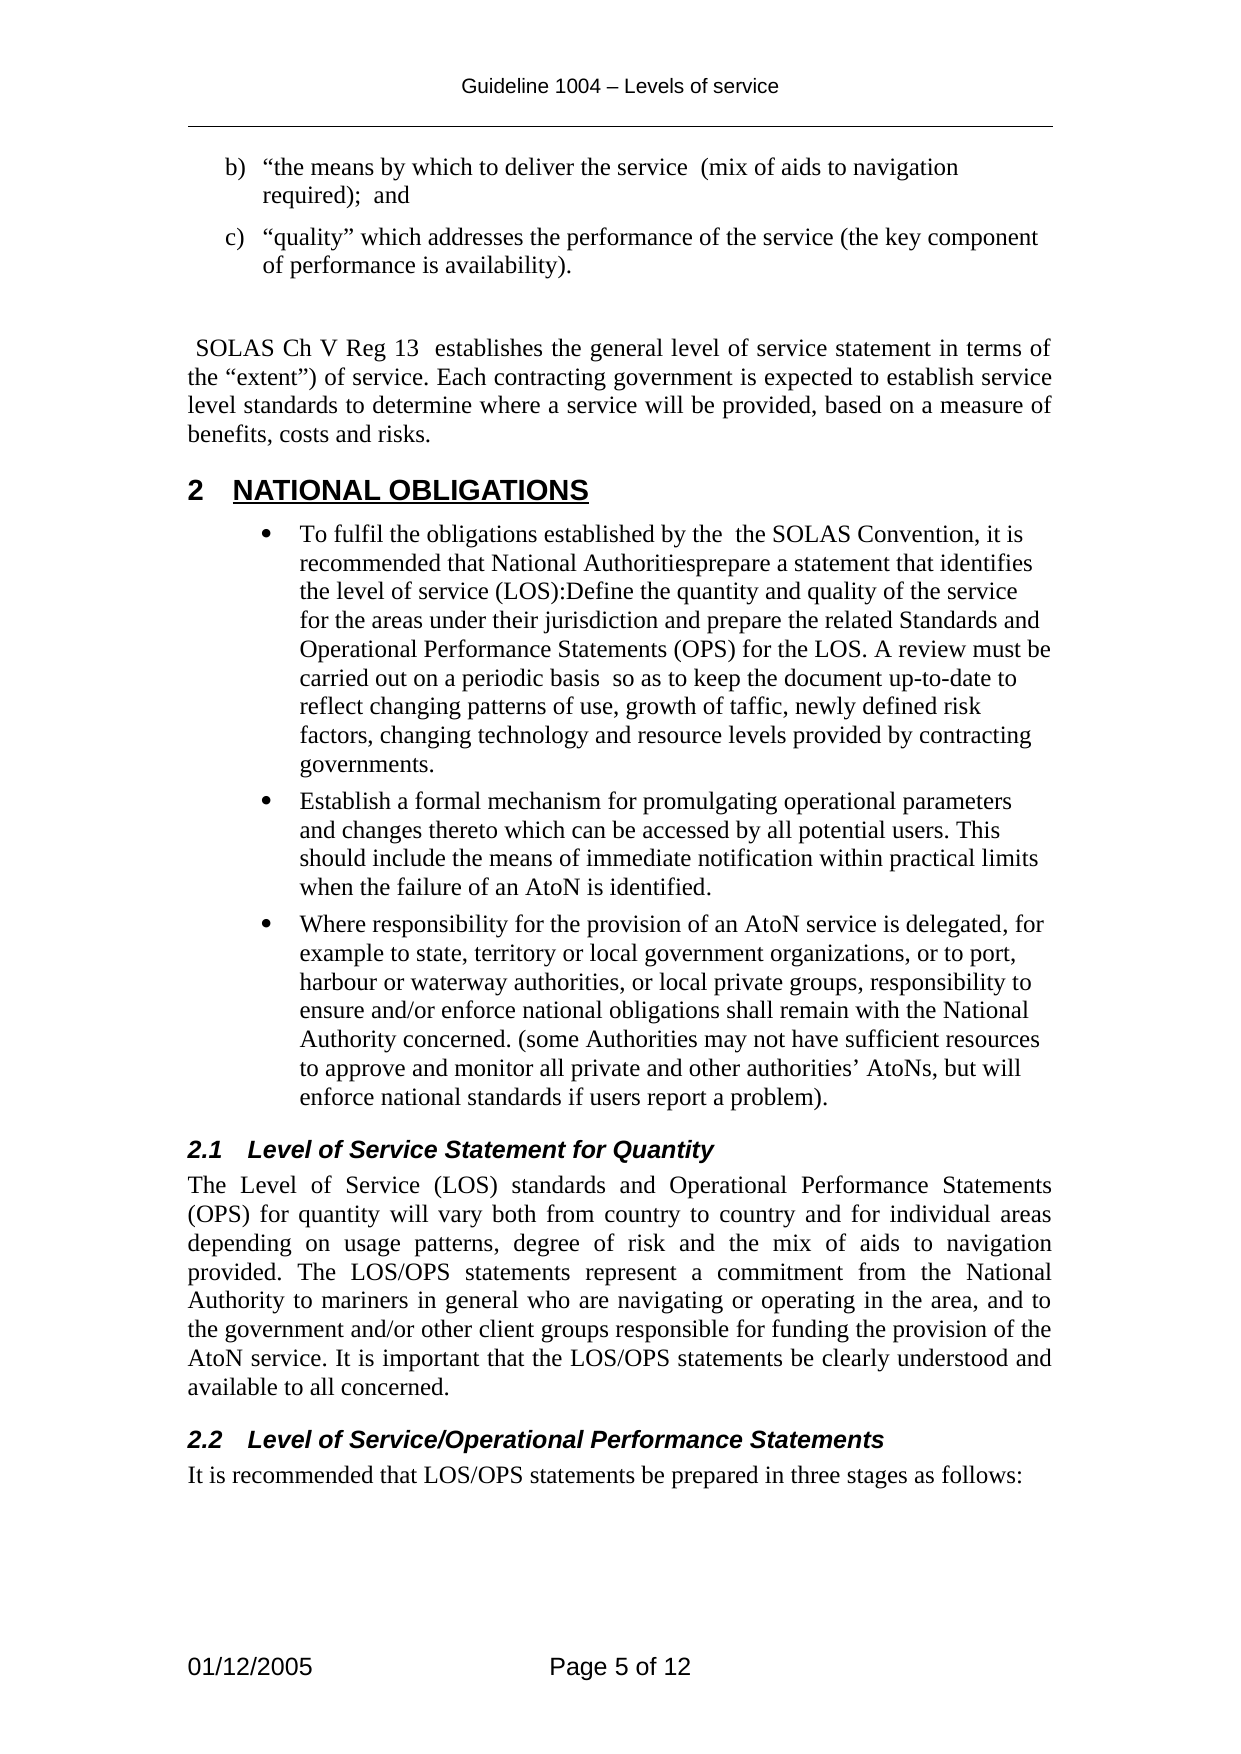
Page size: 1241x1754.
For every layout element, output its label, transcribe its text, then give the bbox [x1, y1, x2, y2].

list Where responsibility for the provision of an AtoN service is delegated, for example to state, territory or local government organizations, or to port, harbour or waterway authorities, or local private groups, responsibility to ensure and/or enforce national obligations shall remain with the National Authority concerned. (some Authorities may not have sufficient resources to approve and monitor all private and other authorities’ AtoNs, but will enforce national standards if users report a problem). [262, 909, 1053, 1111]
list “the means by which to deliver the service (mix of aids to navigation required); and [225, 152, 1053, 209]
subtitle Level of Service/Operational Performance Statements [187, 1426, 1053, 1454]
list “quality” which addresses the performance of the service (the key component of performance is availability). [225, 222, 1053, 279]
text It is recommended that LOS/OPS statements be prepared in three stages as follows: [187, 1461, 1053, 1489]
text The Level of Service (LOS) standards and Operational Performance Statements (OPS) for quantity will vary both from country to country and for individual areas depending on usage patterns, degree of risk and the mix of aids to navigation provided. The LOS/OPS statements represent a commitment from the National Authority to mariners in general who are navigating or operating in the area, and to the government and/or other client groups responsible for funding the provision of the AtoN service. It is important that the LOS/OPS statements be clearly understood and available to all concerned. [187, 1171, 1053, 1401]
list Establish a formal mechanism for promulgating operational parameters and changes thereto which can be accessed by all potential users. This should include the means of immediate notification within practical limits when the failure of an AtoN is identified. [262, 786, 1053, 901]
list To fulfil the obligations established by the the SOLAS Convention, it is recommended that National Authoritiesprepare a statement that identifies the level of service (LOS):Define the quantity and quality of the service for the areas under their jurisdiction and prepare the related Standards and Operational Performance Statements (OPS) for the LOS. A review must be carried out on a periodic basis so as to keep the document up-to-date to reflect changing patterns of use, growth of taffic, newly defined risk factors, changing technology and resource levels provided by contracting governments. [262, 519, 1053, 778]
subtitle NATIONAL OBLIGATIONS [187, 473, 1053, 506]
text SOLAS Ch V Reg 13 establishes the general level of service statement in terms of the “extent”) of service. Each contracting government is expected to establish service level standards to determine where a service will be provided, based on a measure of benefits, costs and risks. [187, 333, 1053, 448]
subtitle Level of Service Statement for Quantity [187, 1136, 1053, 1164]
